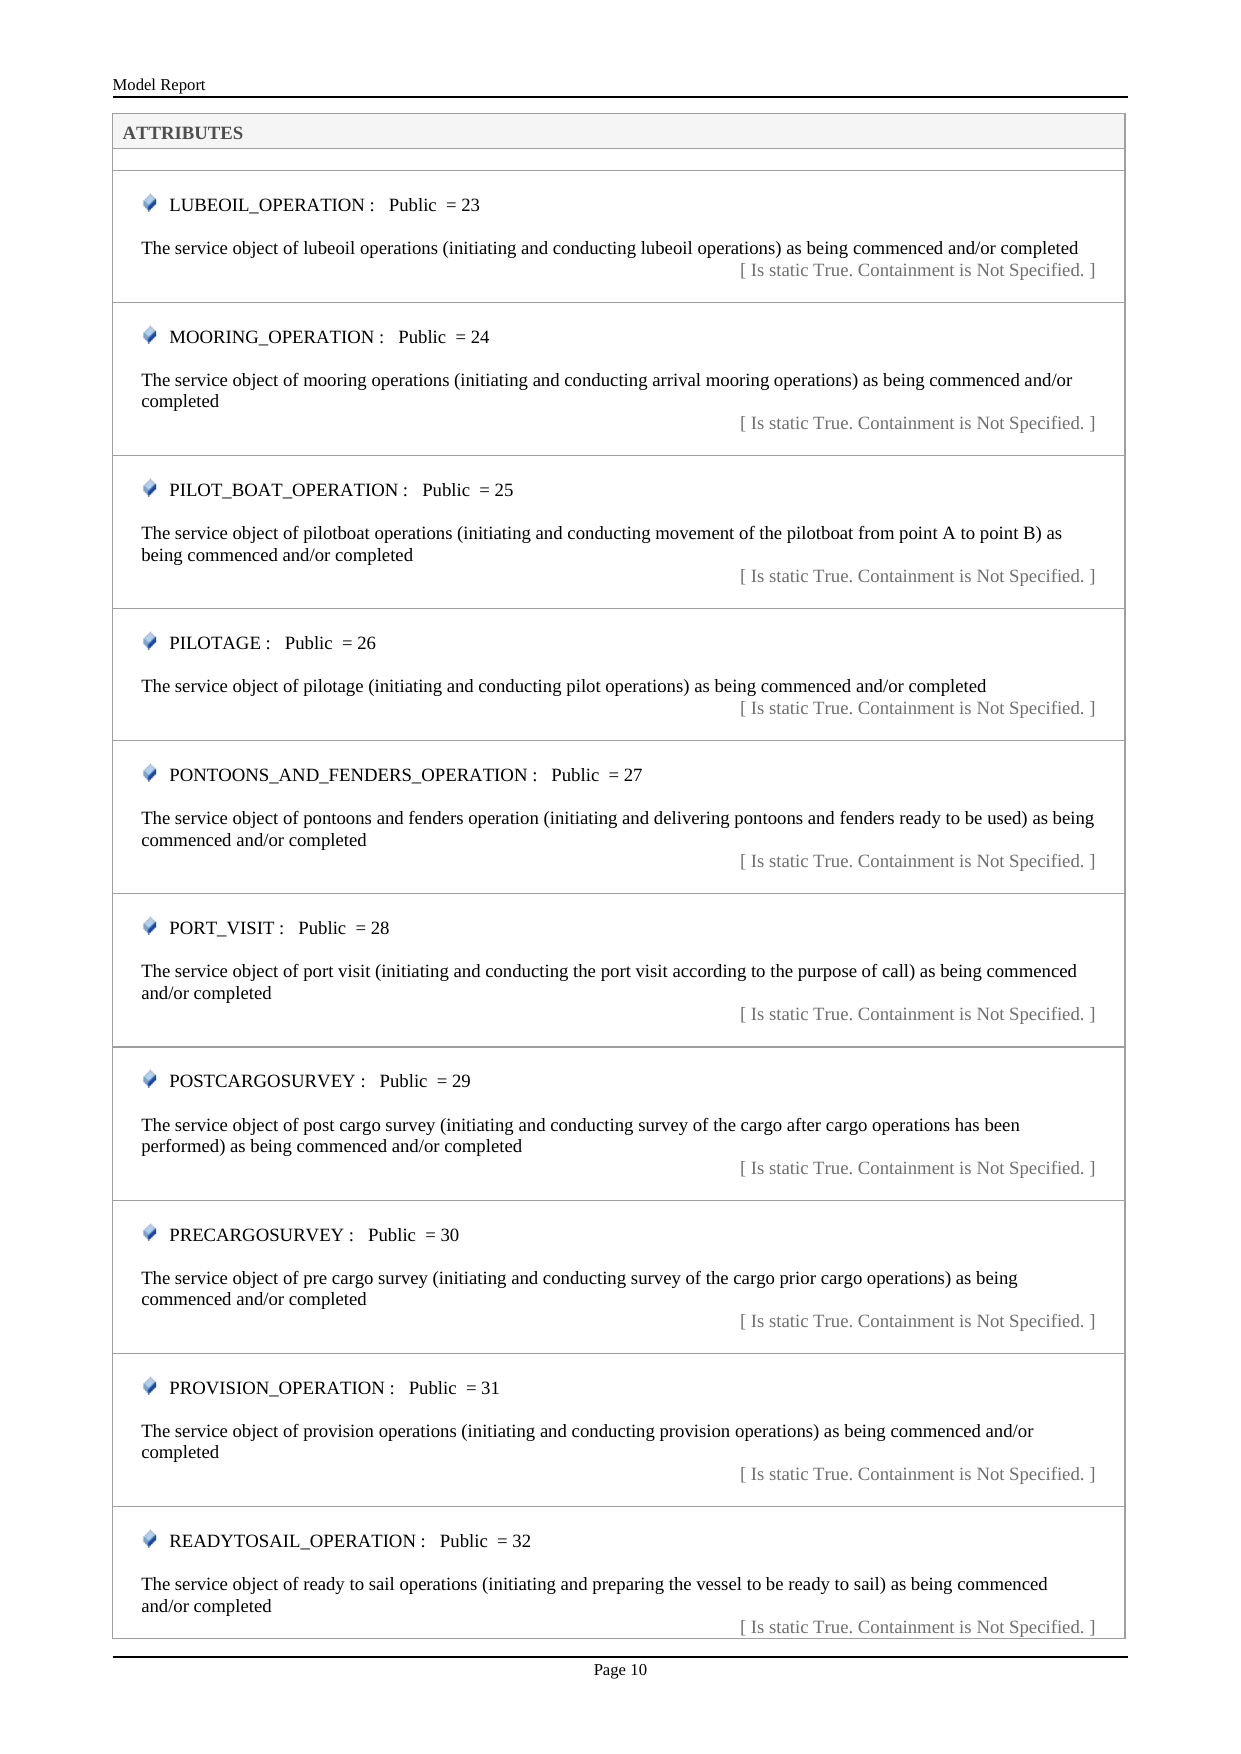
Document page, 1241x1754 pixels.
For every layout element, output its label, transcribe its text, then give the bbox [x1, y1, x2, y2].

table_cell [113, 1507, 1124, 1638]
table_cell PORT_VISIT : Public = 28 The service object of port visit (initiating and conducting the port visit according to the purpose of call) as being commenced and/or completed [ Is static True. Containment is Not Specified. ] [113, 894, 1124, 1046]
picture [141, 762, 160, 782]
table_cell PILOTAGE : Public = 26 The service object of pilotage (initiating and conducting pilot operations) as being commenced and/or completed [ Is static True. Containment is Not Specified. ] [113, 609, 1124, 740]
picture [141, 915, 160, 935]
table_cell PONTOONS_AND_FENDERS_OPERATION : Public = 27 The service object of pontoons and fenders operation (initiating and delivering pontoons and fenders ready to be used) as being commenced and/or completed [ Is static True. Containment is Not Specified. ] [113, 741, 1124, 893]
picture [141, 1528, 160, 1548]
picture [141, 192, 160, 212]
table_cell PROVISION_OPERATION : Public = 31 The service object of provision operations (initiating and conducting provision operations) as being commenced and/or completed [ Is static True. Containment is Not Specified. ] [113, 1354, 1124, 1506]
picture [141, 1069, 160, 1088]
table_cell MOORING_OPERATION : Public = 24 The service object of mooring operations (initiating and conducting arrival mooring operations) as being commenced and/or completed [ Is static True. Containment is Not Specified. ] [113, 303, 1124, 455]
table_cell POSTCARGOSURVEY : Public = 29 The service object of post cargo survey (initiating and conducting survey of the cargo after cargo operations has been performed) as being commenced and/or completed [ Is static True. Containment is Not Specified. ] [113, 1048, 1124, 1200]
picture [141, 324, 160, 344]
picture [141, 631, 160, 650]
picture [141, 1375, 160, 1395]
table_cell PRECARGOSURVEY : Public = 30 The service object of pre cargo survey (initiating and conducting survey of the cargo prior cargo operations) as being commenced and/or completed [ Is static True. Containment is Not Specified. ] [113, 1201, 1124, 1353]
table_header ATTRIBUTES [113, 114, 1124, 148]
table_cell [113, 149, 1124, 170]
picture [141, 477, 160, 497]
table_cell LUBEOIL_OPERATION : Public = 23 The service object of lubeoil operations (initiating and conducting lubeoil operations) as being commenced and/or completed [ Is static True. Containment is Not Specified. ] [113, 171, 1124, 302]
picture [141, 1222, 160, 1241]
table_cell PILOT_BOAT_OPERATION : Public = 25 The service object of pilotboat operations (initiating and conducting movement of the pilotboat from point A to point B) as being commenced and/or completed [ Is static True. Containment is Not Specified. ] [113, 456, 1124, 608]
